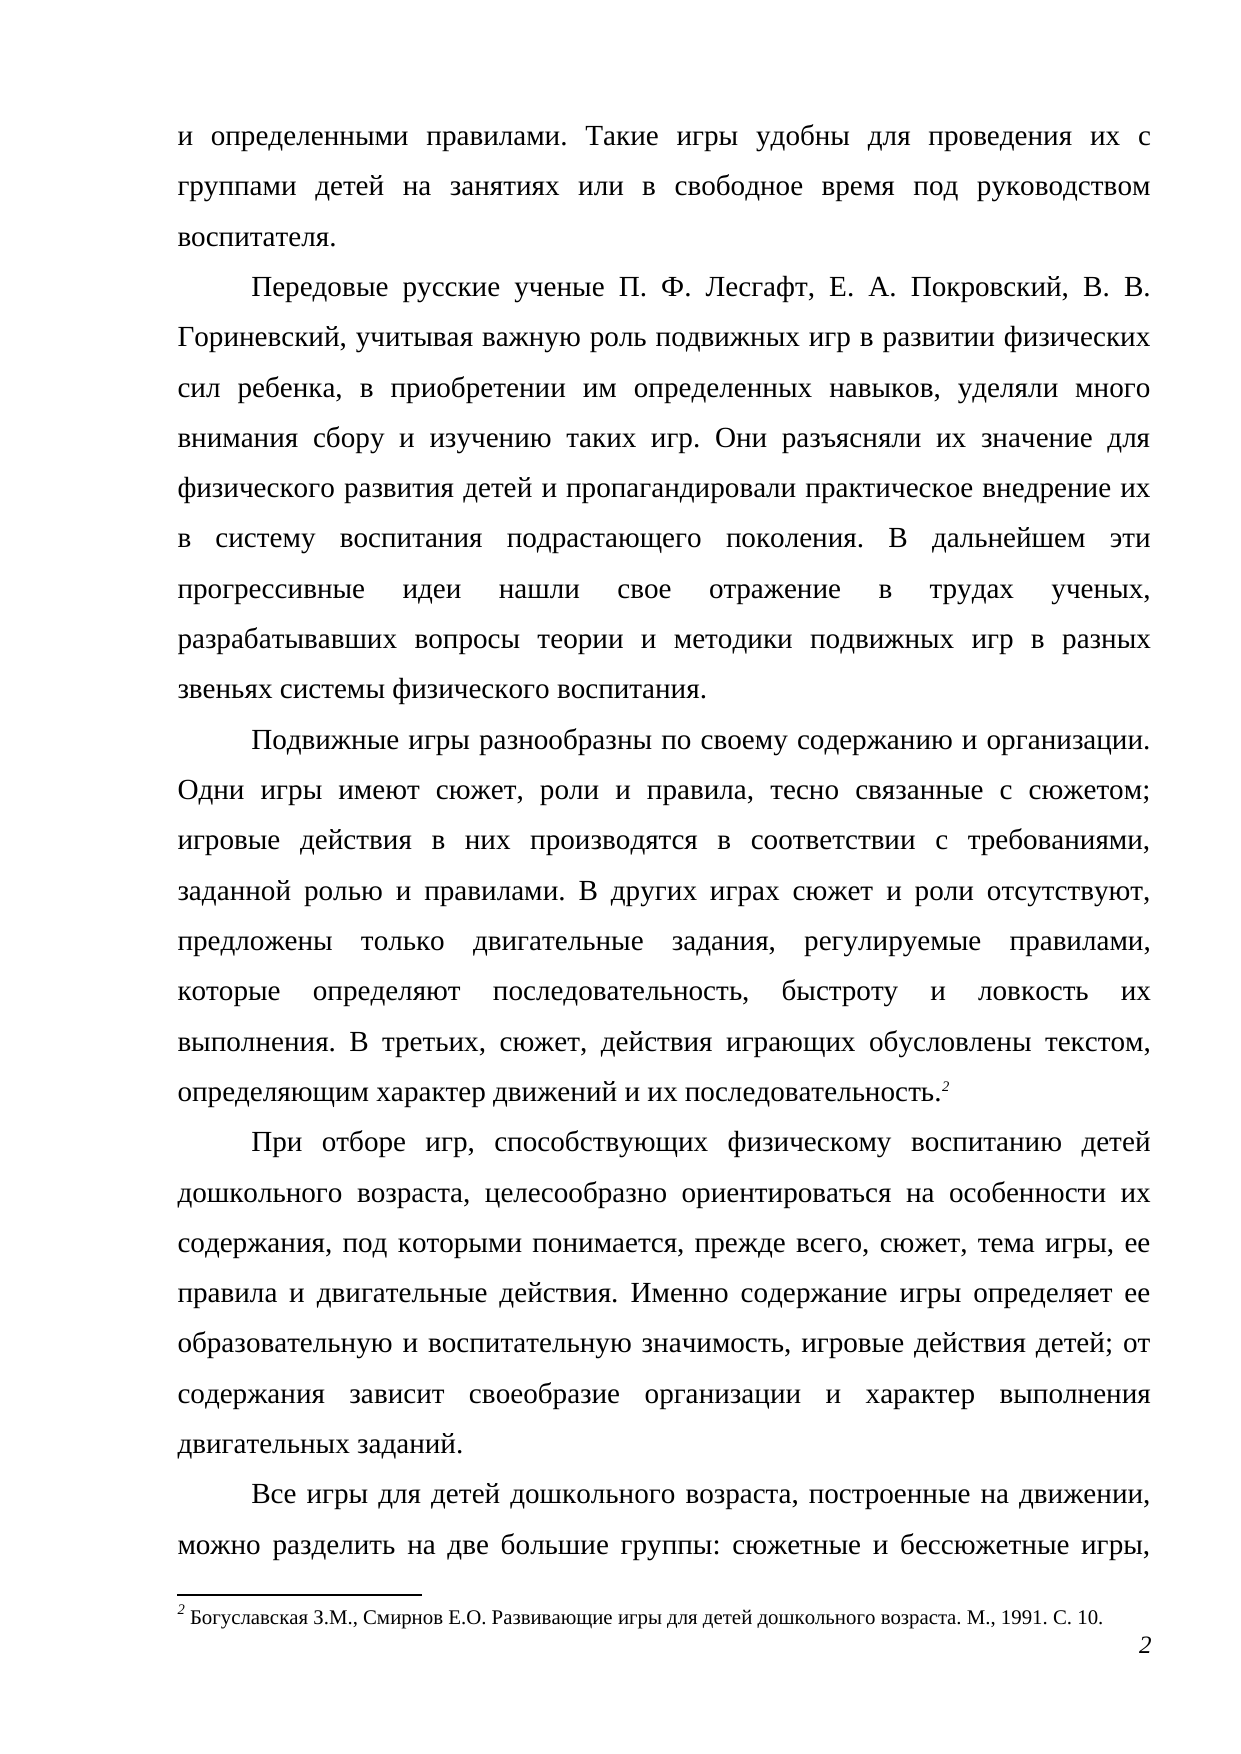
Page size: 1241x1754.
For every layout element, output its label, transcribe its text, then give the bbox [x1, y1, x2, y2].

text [177, 1477, 1152, 1560]
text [177, 118, 1152, 252]
text Передовые русские ученые П. Ф. Лесгафт, Е. А. Покровский, В. В. Гориневский, учитывая важную роль подвижных игр в развитии физических сил ребенка, в приобретении им определенных навыков, уделяли много внимания сбору и изучению таких игр. Они разъясняли их значение для физического развития детей и пропагандировали практическое внедрение их в систему воспитания подрастающего поколения. В дальнейшем эти прогрессивные идеи нашли свое отражение в трудах ученых, разрабатывавших вопросы теории и методики подвижных игр в разных звеньях системы физического воспитания. [177, 269, 1152, 705]
text При отборе игр, способствующих физическому воспитанию детей дошкольного возраста, целесообразно ориентироваться на особенности их содержания, под которыми понимается, прежде всего, сюжет, тема игры, ее правила и двигательные действия. Именно содержание игры определяет ее образовательную и воспитательную значимость, игровые действия детей; от содержания зависит своеобразие организации и характер выполнения двигательных заданий. [177, 1124, 1152, 1460]
text Подвижные игры разнообразны по своему содержанию и организации. Одни игры имеют сюжет, роли и правила, тесно связанные с сюжетом; игровые действия в них производятся в соответствии с требованиями, заданной ролью и правилами. В других играх сюжет и роли отсутствуют, предложены только двигательные задания, регулируемые правилами, которые определяют последовательность, быстроту и ловкость их выполнения. В третьих, сюжет, действия играющих обусловлены текстом, определяющим характер движений и их последовательность. [177, 722, 1152, 1108]
